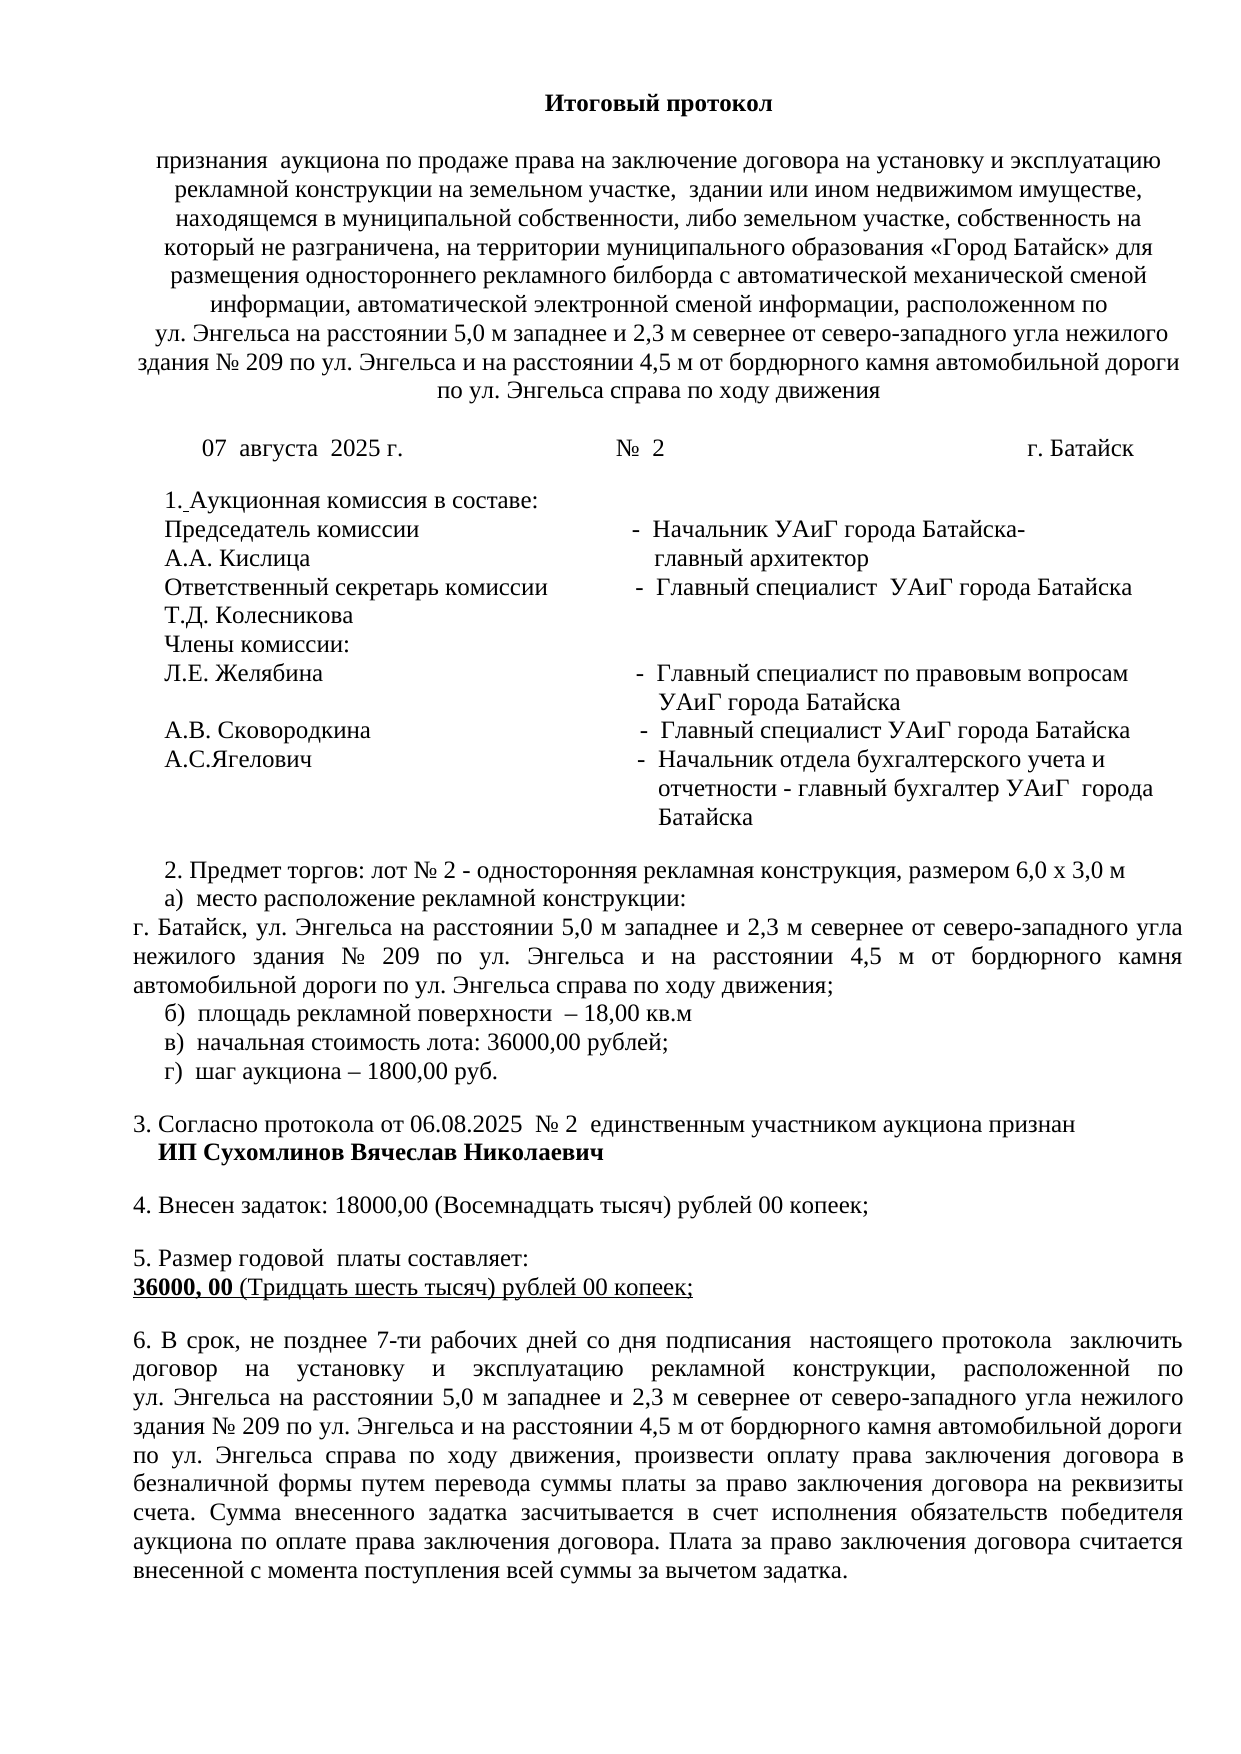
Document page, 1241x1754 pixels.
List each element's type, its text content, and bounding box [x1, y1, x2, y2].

text А.А. Кислица главный архитектор [133, 543, 1184, 572]
text Ответственный секретарь комиссии - Главный специалист УАиГ города Батайска [133, 572, 1184, 601]
text Л.Е. Желябина - Главный специалист по правовым вопросам [133, 658, 1184, 687]
text а) место расположение рекламной конструкции: [133, 883, 1184, 912]
text б) площадь рекламной поверхности – 18,00 кв.м [133, 998, 1184, 1027]
text ИП Сухомлинов Вячеслав Николаевич [133, 1137, 1184, 1166]
text отчетности - главный бухгалтер УАиГ города [133, 773, 1184, 802]
text 3. Согласно протокола от 06.08.2025 № 2 единственным участником аукциона признан [133, 1109, 1184, 1137]
text 4. Внесен задаток: 18000,00 (Восемнадцать тысяч) рублей 00 копеек; [133, 1190, 1184, 1219]
text 5. Размер годовой платы составляет: [133, 1243, 1184, 1272]
text 36000, 00 (Тридцать шесть тысяч) рублей 00 копеек; [133, 1272, 1184, 1301]
text Батайска [133, 802, 1184, 831]
text 2. Предмет торгов: лот № 2 - односторонняя рекламная конструкция, размером 6,0 х 3,0 м [133, 855, 1184, 883]
text в) начальная стоимость лота: 36000,00 рублей; [133, 1027, 1184, 1056]
text Председатель комиссии - Начальник УАиГ города Батайска- [133, 514, 1184, 543]
text УАиГ города Батайска [133, 687, 1184, 716]
text 1. Аукционная комиссия в составе: [133, 486, 1184, 514]
text 07 августа 2025 г. № 2 г. Батайск [133, 433, 1184, 462]
text Итоговый протокол [133, 88, 1184, 117]
text г) шаг аукциона – 1800,00 руб. [133, 1056, 1184, 1085]
text А.С.Ягелович - Начальник отдела бухгалтерского учета и [133, 744, 1184, 773]
text г. Батайск, ул. Энгельса на расстоянии 5,0 м западнее и 2,3 м севернее от северо-западного угла нежилого здания № 209 по ул. Энгельса и на расстоянии 4,5 м от бордюрного камня автомобильной дороги по ул. Энгельса справа по ходу движения; [133, 912, 1184, 998]
text А.В. Сковородкина - Главный специалист УАиГ города Батайска [133, 716, 1184, 744]
text 6. В срок, не позднее 7-ти рабочих дней со дня подписания настоящего протокола заключить договор на установку и эксплуатацию рекламной конструкции, расположенной по ул. Энгельса на расстоянии 5,0 м западнее и 2,3 м севернее от северо-западного угла нежилого здания № 209 по ул. Энгельса и на расстоянии 4,5 м от бордюрного камня автомобильной дороги по ул. Энгельса справа по ходу движения, произвести оплату права заключения договора в безналичной формы путем перевода суммы платы за право заключения договора на реквизиты счета. Сумма внесенного задатка засчитывается в счет исполнения обязательств победителя аукциона по оплате права заключения договора. Плата за право заключения договора считается внесенной с момента поступления всей суммы за вычетом задатка. [133, 1325, 1184, 1583]
text признания аукциона по продаже права на заключение договора на установку и эксплуатацию рекламной конструкции на земельном участке, здании или ином недвижимом имуществе, находящемся в муниципальной собственности, либо земельном участке, собственность на который не разграничена, на территории муниципального образования «Город Батайск» для размещения одностороннего рекламного билборда с автоматической механической сменой информации, автоматической электронной сменой информации, расположенном по ул. Энгельса на расстоянии 5,0 м западнее и 2,3 м севернее от северо-западного угла нежилого здания № 209 по ул. Энгельса и на расстоянии 4,5 м от бордюрного камня автомобильной дороги по ул. Энгельса справа по ходу движения [133, 145, 1184, 404]
text Т.Д. Колесникова [133, 601, 1184, 629]
text Члены комиссии: [133, 629, 1184, 658]
